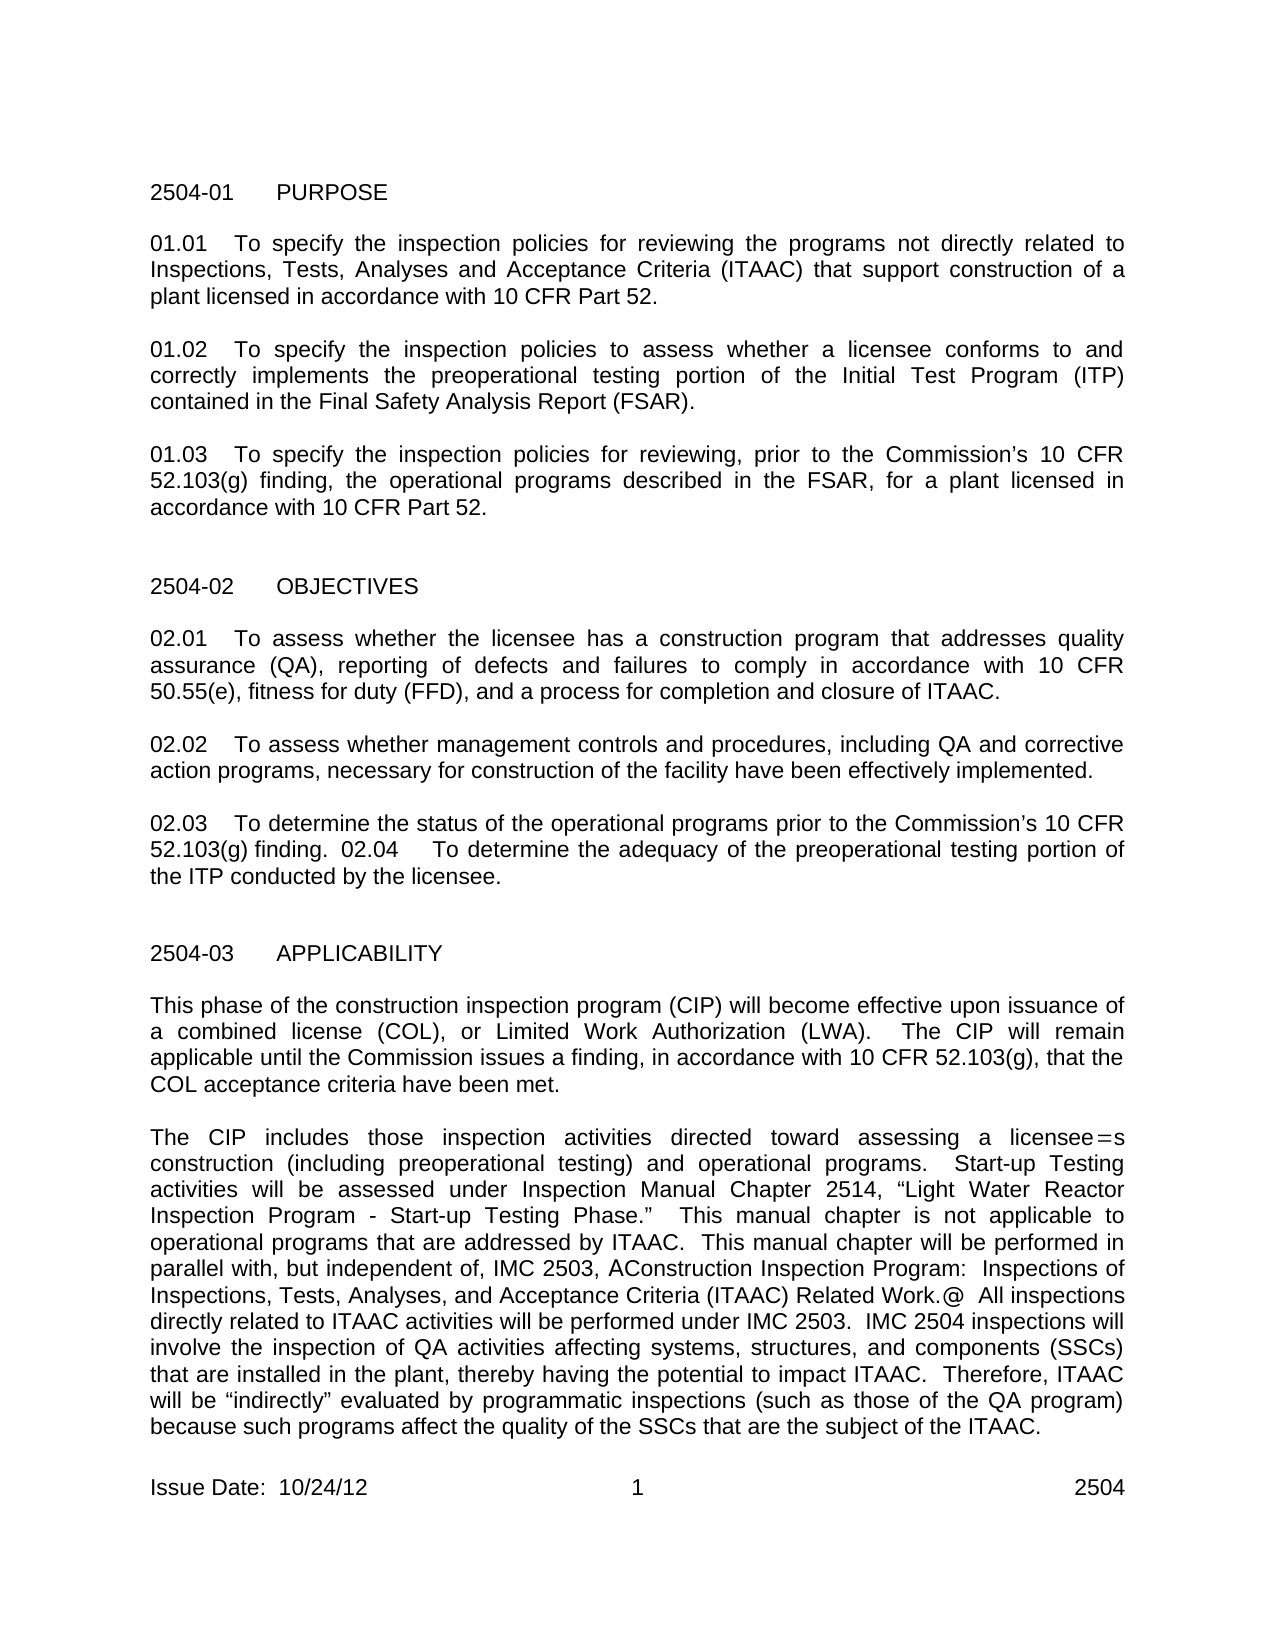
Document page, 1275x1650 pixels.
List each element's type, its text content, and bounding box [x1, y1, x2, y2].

text 01.03 To specify the inspection policies for reviewing, prior to the Commission’s 10 CFR 52.103(g) finding, the operational programs described in the FSAR, for a plant licensed in accordance with 10 CFR Part 52. [150, 441, 1125, 520]
text 01.01 To specify the inspection policies for reviewing the programs not directly related to Inspections, Tests, Analyses and Acceptance Criteria (ITAAC) that support construction of a plant licensed in accordance with 10 CFR Part 52. [150, 230, 1125, 309]
text 01.02 To specify the inspection policies to assess whether a licensee conforms to and correctly implements the preoperational testing portion of the Initial Test Program (ITP) contained in the Final Safety Analysis Report (FSAR). [150, 336, 1125, 414]
text 02.02 To assess whether management controls and procedures, including QA and corrective action programs, necessary for construction of the facility have been effectively implemented. [150, 731, 1125, 783]
text 2504-01 PURPOSE [150, 179, 1125, 205]
text 2504-03 APPLICABILITY- [150, 940, 1125, 967]
text 2504-02 OBJECTIVES [150, 573, 1125, 599]
text This phase of the construction inspection program (CIP) will become effective upon issuance of a combined license (COL), or Limited Work Authorization (LWA). The CIP will remain applicable until the Commission issues a finding, in accordance with 10 CFR 52.103(g), that the COL acceptance criteria have been met. [150, 992, 1125, 1097]
text 02.01 To assess whether the licensee has a construction program that addresses quality assurance (QA), reporting of defects and failures to comply in accordance with 10 CFR 50.55(e), fitness for duty (FFD), and a process for completion and closure of ITAAC. [150, 625, 1125, 704]
text 02.03 To determine the status of the operational programs prior to the Commission’s 10 CFR 52.103(g) finding. 02.04 To determine the adequacy of the preoperational testing portion of the ITP conducted by the licensee. [150, 810, 1125, 889]
text The CIP includes those inspection activities directed toward assessing a licensees construction (including preoperational testing) and operational programs. Start-up Testing activities will be assessed under Inspection Manual Chapter 2514, “Light Water Reactor Inspection Program - Start-up Testing Phase.” This manual chapter is not applicable to operational programs that are addressed by ITAAC. This manual chapter will be performed in parallel with, but independent of, IMC 2503, Construction Inspection Program: Inspections of Inspections, Tests, Analyses, and Acceptance Criteria (ITAAC) Related Work. All inspections directly related to ITAAC activities will be performed under IMC 2503. IMC 2504 inspections will involve the inspection of QA activities affecting systems, structures, and components (SSCs) that are installed in the plant, thereby having the potential to impact ITAAC. Therefore, ITAAC will be “indirectly” evaluated by programmatic inspections (such as those of the QA program) because such programs affect the quality of the SSCs that are the subject of the ITAAC. [150, 1123, 1125, 1440]
